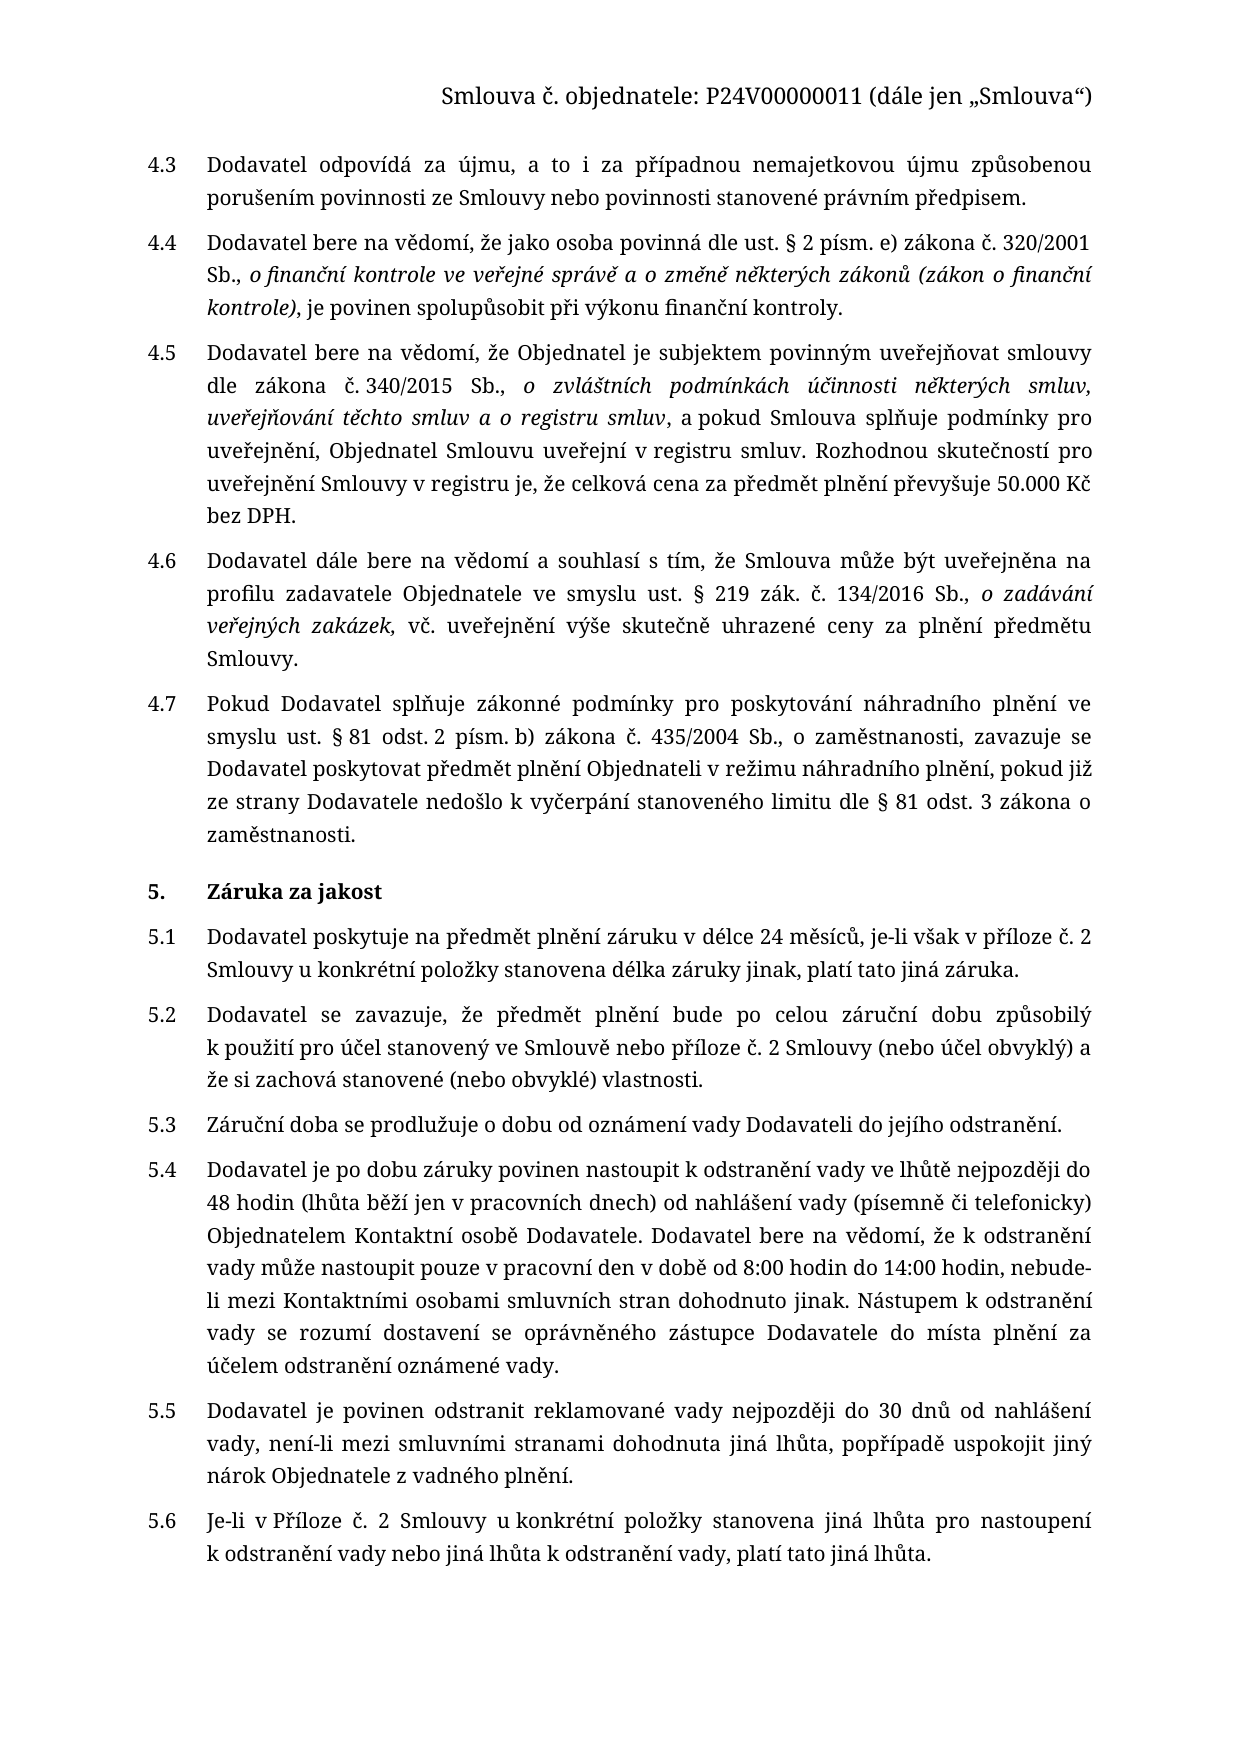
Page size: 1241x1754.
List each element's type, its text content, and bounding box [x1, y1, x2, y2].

list Dodavatel poskytuje na předmět plnění záruku v délce 24 měsíců, je-li však v příloze č. 2 Smlouvy u konkrétní položky stanovena délka záruky jinak, platí tato jiná záruka. [148, 922, 1093, 983]
list Pokud Dodavatel splňuje zákonné podmínky pro poskytování náhradního plnění ve smyslu ust. § 81 odst. 2 písm. b) zákona č. 435/2004 Sb., o zaměstnanosti, zavazuje se Dodavatel poskytovat předmět plnění Objednateli v režimu náhradního plnění, pokud již ze strany Dodavatele nedošlo k vyčerpání stanoveného limitu dle § 81 odst. 3 zákona o zaměstnanosti. [148, 689, 1093, 848]
list Záruční doba se prodlužuje o dobu od oznámení vady Dodavateli do jejího odstranění. [148, 1110, 1093, 1139]
list Dodavatel odpovídá za újmu, a to i za případnou nemajetkovou újmu způsobenou porušením povinnosti ze Smlouvy nebo povinnosti stanovené právním předpisem. [148, 150, 1093, 211]
list Dodavatel bere na vědomí, že Objednatel je subjektem povinným uveřejňovat smlouvy dle zákona č. 340/2015 Sb., o zvláštních podmínkách účinnosti některých smluv, uveřejňování těchto smluv a o registru smluv, a pokud Smlouva splňuje podmínky pro uveřejnění, Objednatel Smlouvu uveřejní v registru smluv. Rozhodnou skutečností pro uveřejnění Smlouvy v registru je, že celková cena za předmět plnění převyšuje 50.000 Kč bez DPH. [148, 338, 1093, 530]
list Dodavatel je povinen odstranit reklamované vady nejpozději do 30 dnů od nahlášení vady, není-li mezi smluvními stranami dohodnuta jiná lhůta, popřípadě uspokojit jiný nárok Objednatele z vadného plnění. [148, 1396, 1093, 1490]
list Dodavatel se zavazuje, že předmět plnění bude po celou záruční dobu způsobilý k použití pro účel stanovený ve Smlouvě nebo příloze č. 2 Smlouvy (nebo účel obvyklý) a že si zachová stanovené (nebo obvyklé) vlastnosti. [148, 1000, 1093, 1094]
list Dodavatel bere na vědomí, že jako osoba povinná dle ust. § 2 písm. e) zákona č. 320/2001 Sb., o finanční kontrole ve veřejné správě a o změně některých zákonů (zákon o finanční kontrole), je povinen spolupůsobit při výkonu finanční kontroly. [148, 228, 1093, 322]
list Dodavatel je po dobu záruky povinen nastoupit k odstranění vady ve lhůtě nejpozději do 48 hodin (lhůta běží jen v pracovních dnech) od nahlášení vady (písemně či telefonicky) Objednatelem Kontaktní osobě Dodavatele. Dodavatel bere na vědomí, že k odstranění vady může nastoupit pouze v pracovní den v době od 8:00 hodin do 14:00 hodin, nebude-li mezi Kontaktními osobami smluvních stran dohodnuto jinak. Nástupem k odstranění vady se rozumí dostavení se oprávněného zástupce Dodavatele do místa plnění za účelem odstranění oznámené vady. [148, 1156, 1093, 1379]
list Dodavatel dále bere na vědomí a souhlasí s tím, že Smlouva může být uveřejněna na profilu zadavatele Objednatele ve smyslu ust. § 219 zák. č. 134/2016 Sb., o zadávání veřejných zakázek, vč. uveřejnění výše skutečně uhrazené ceny za plnění předmětu Smlouvy. [148, 546, 1093, 673]
list Záruka za jakost [148, 877, 1093, 906]
list Je-li v Příloze č. 2 Smlouvy u konkrétní položky stanovena jiná lhůta pro nastoupení k odstranění vady nebo jiná lhůta k odstranění vady, platí tato jiná lhůta. [148, 1507, 1093, 1568]
